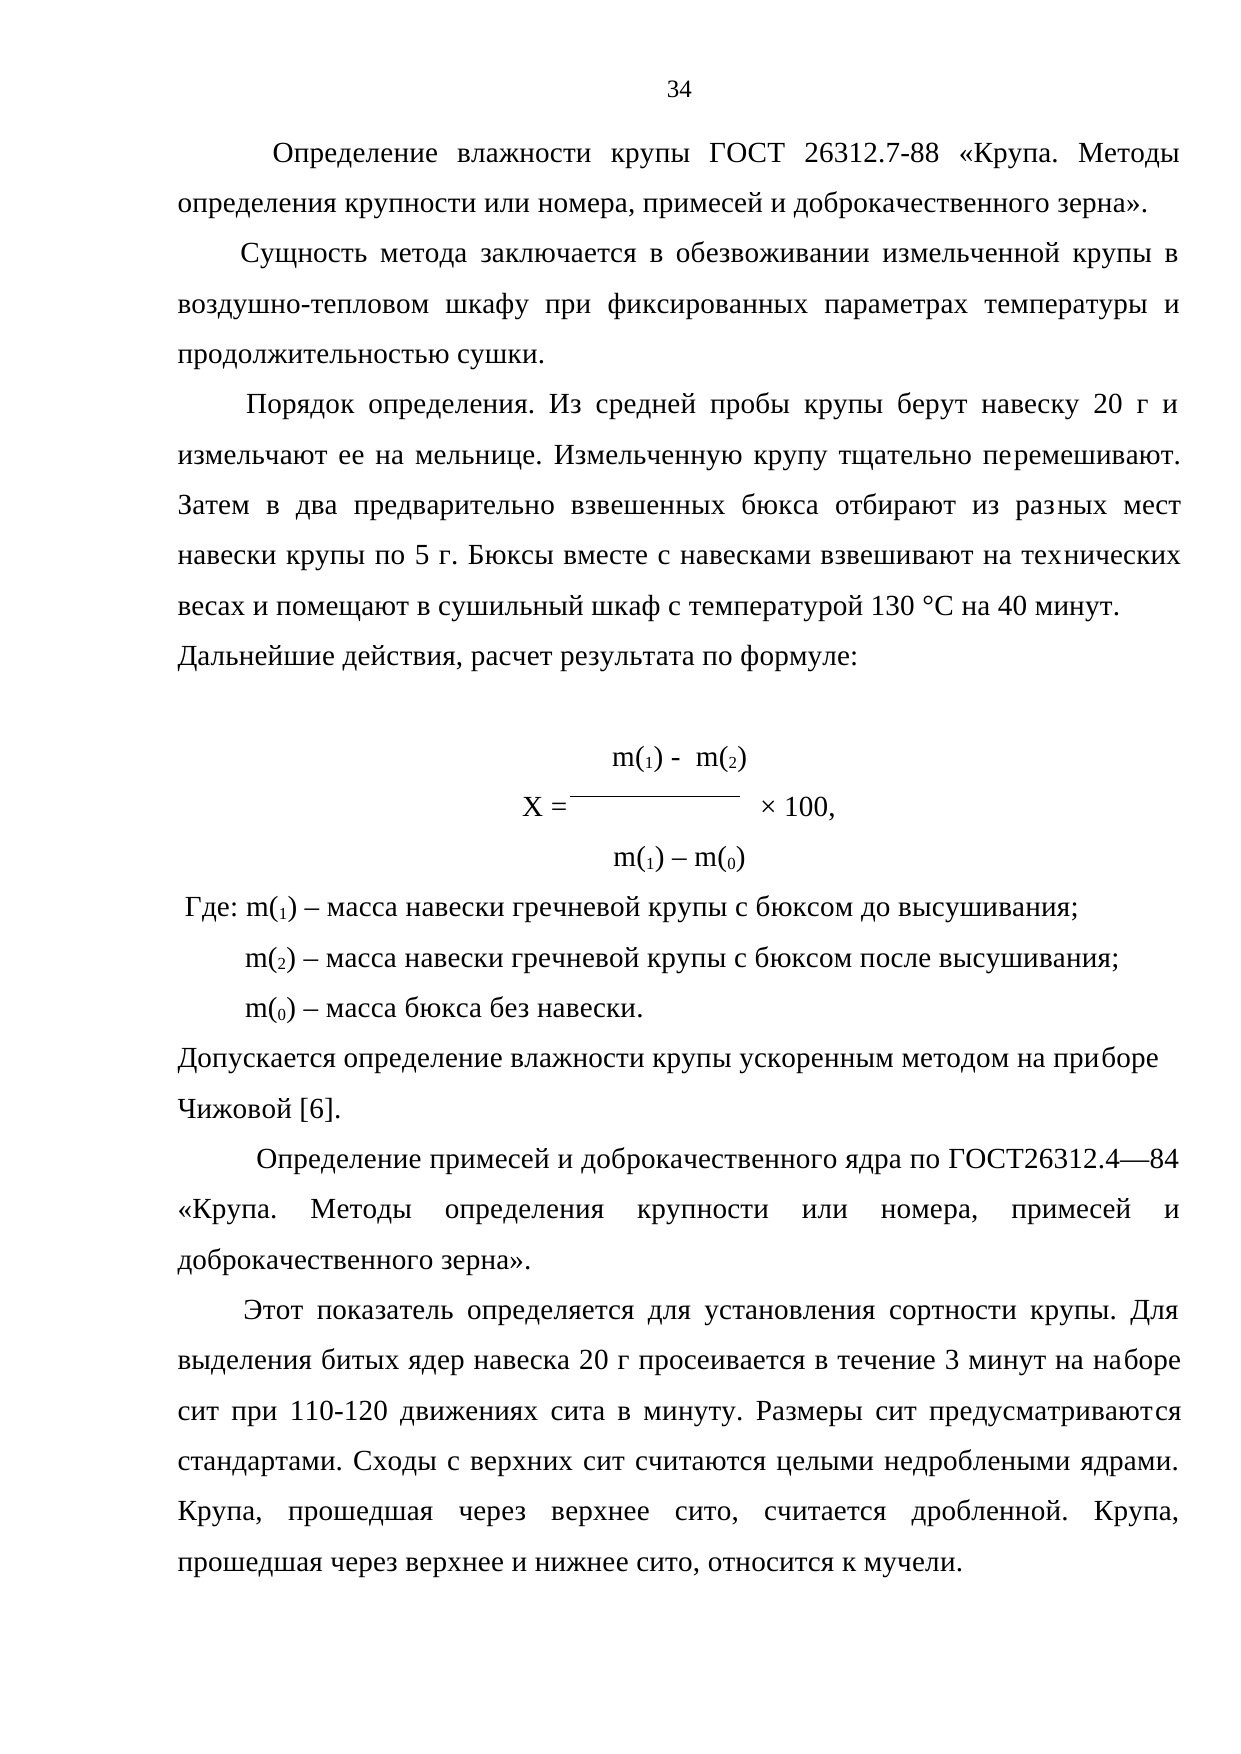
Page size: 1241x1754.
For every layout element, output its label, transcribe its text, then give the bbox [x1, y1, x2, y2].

text Определение примесей и доброкачественного ядра по ГОСТ26312.4—84 «Крупа. Методы определения крупности или номера, примесей и доброкачественного зерна». [177, 1141, 1181, 1275]
text X = × 100, [177, 789, 1181, 822]
text m(2) – масса навески гречневой крупы с бюксом после высушивания; [177, 940, 1181, 973]
text m(1) - m(2) [177, 739, 1181, 772]
text Определение влажности крупы ГОСТ 26312.7-88 «Крупа. Методы определения крупности или номера, примесей и доброкачественного зерна». [177, 135, 1181, 219]
text Порядок определения. Из средней пробы крупы берут навеску и измельчают ее на мельнице. Измельченную крупу тщательно перемешивают. Затем в два предварительно взвешенных бюкса отбирают из разных мест навески крупы по . Бюксы вместе с навесками взвешивают на технических весах и помещают в сушильный шкаф с температурой 130 °С на 40 минут. [177, 386, 1181, 621]
text Дальнейшие действия, расчет результата по формуле: [177, 638, 1181, 672]
text Этот показатель определяется для установления сортности крупы. Для выделения битых ядер навеска просеивается в течение 3 минут на наборе сит при 110-120 движениях сита в минуту. Размеры сит предусматриваются стандартами. Сходы с верхних сит считаются целыми недроблеными ядрами. Крупа, прошедшая через верхнее сито, считается дробленной. Крупа, прошедшая через верхнее и нижнее сито, относится к мучели. [177, 1292, 1181, 1577]
text m(1) – m(0) [177, 839, 1181, 873]
text m(0) – масса бюкса без навески. Допускается определение влажности крупы ускоренным методом на приборе Чижовой [6]. [177, 990, 1181, 1124]
text Сущность метода заключается в обезвоживании измельченной крупы в воздушно-тепловом шкафу при фиксированных параметрах температуры и продолжительностью сушки. [177, 236, 1181, 370]
text Где: m(1) – масса навески гречневой крупы с бюксом до высушивания; [177, 889, 1181, 923]
